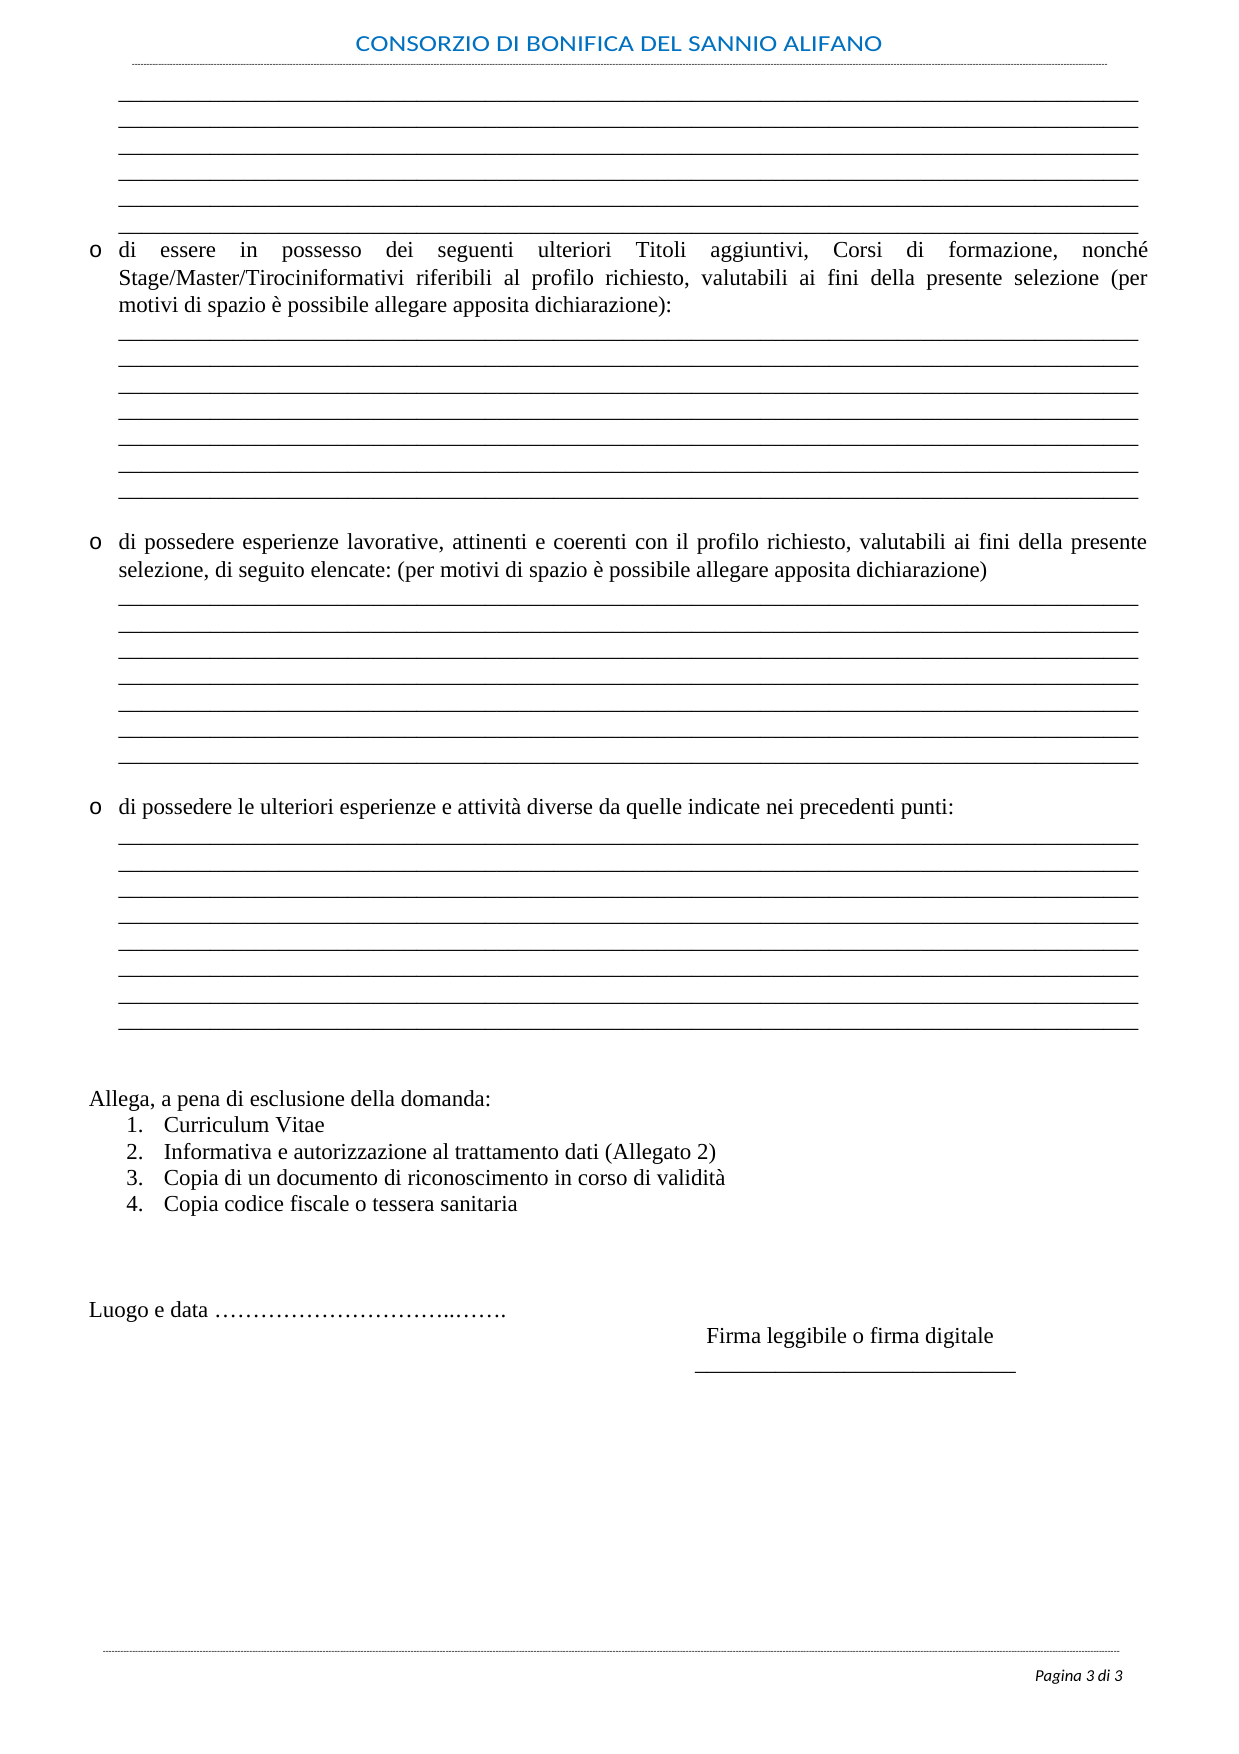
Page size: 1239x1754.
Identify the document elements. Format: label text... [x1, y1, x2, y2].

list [118, 104, 1149, 131]
list di possedere esperienze lavorative, attinenti e coerenti con il profilo richiesto, valutabili ai fini della presente selezione, di seguito elencate: (per motivi di spazio è possibile allegare apposita dichiarazione) [89, 528, 1149, 582]
list _________________________________________________________________________________________ [118, 343, 1149, 370]
list Curriculum Vitae [126, 1111, 1149, 1138]
list _________________________________________________________________________________________ [118, 1006, 1149, 1032]
list _________________________________________________________________________________________ [118, 927, 1149, 953]
text ____________________________ [89, 1348, 1149, 1375]
list Copia di un documento di riconoscimento in corso di validità [126, 1164, 1149, 1190]
list _________________________________________________________________________________________ [118, 688, 1149, 714]
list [118, 131, 1149, 157]
list _________________________________________________________________________________________ [118, 396, 1149, 422]
list Copia codice fiscale o tessera sanitaria [126, 1190, 1149, 1217]
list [118, 157, 1149, 183]
list _________________________________________________________________________________________ [118, 874, 1149, 901]
list _________________________________________________________________________________________ [118, 609, 1149, 635]
list _________________________________________________________________________________________ [118, 317, 1149, 343]
list _________________________________________________________________________________________ [118, 370, 1149, 396]
list Informativa e autorizzazione al trattamento dati (Allegato 2) [126, 1138, 1149, 1164]
text Allega, a pena di esclusione della domanda: [89, 1085, 1149, 1111]
list _________________________________________________________________________________________ [118, 821, 1149, 848]
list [118, 78, 1149, 104]
list _________________________________________________________________________________________ [118, 661, 1149, 688]
text Luogo e data …………………………..……. [89, 1296, 1149, 1322]
list _________________________________________________________________________________________ [118, 210, 1149, 236]
list _________________________________________________________________________________________ [118, 449, 1149, 475]
list di possedere le ulteriori esperienze e attività diverse da quelle indicate nei precedenti punti: [89, 793, 1149, 821]
list _________________________________________________________________________________________ [118, 848, 1149, 874]
list _________________________________________________________________________________________ [118, 635, 1149, 661]
text Firma leggibile o firma digitale [89, 1322, 1149, 1348]
list _________________________________________________________________________________________ [118, 714, 1149, 741]
list di essere in possesso dei seguenti ulteriori Titoli aggiuntivi, Corsi di formazione, nonché Stage/Master/Tirociniformativi riferibili al profilo richiesto, valutabili ai fini della presente selezione (per motivi di spazio è possibile allegare apposita dichiarazione): [89, 236, 1149, 317]
list _________________________________________________________________________________________ [118, 953, 1149, 979]
list _________________________________________________________________________________________ [118, 582, 1149, 609]
list _________________________________________________________________________________________ [118, 741, 1149, 767]
list _________________________________________________________________________________________ [118, 901, 1149, 927]
list _________________________________________________________________________________________ [118, 183, 1149, 210]
list _________________________________________________________________________________________ [118, 475, 1149, 501]
list _________________________________________________________________________________________ [118, 422, 1149, 449]
list _________________________________________________________________________________________ [118, 979, 1149, 1006]
